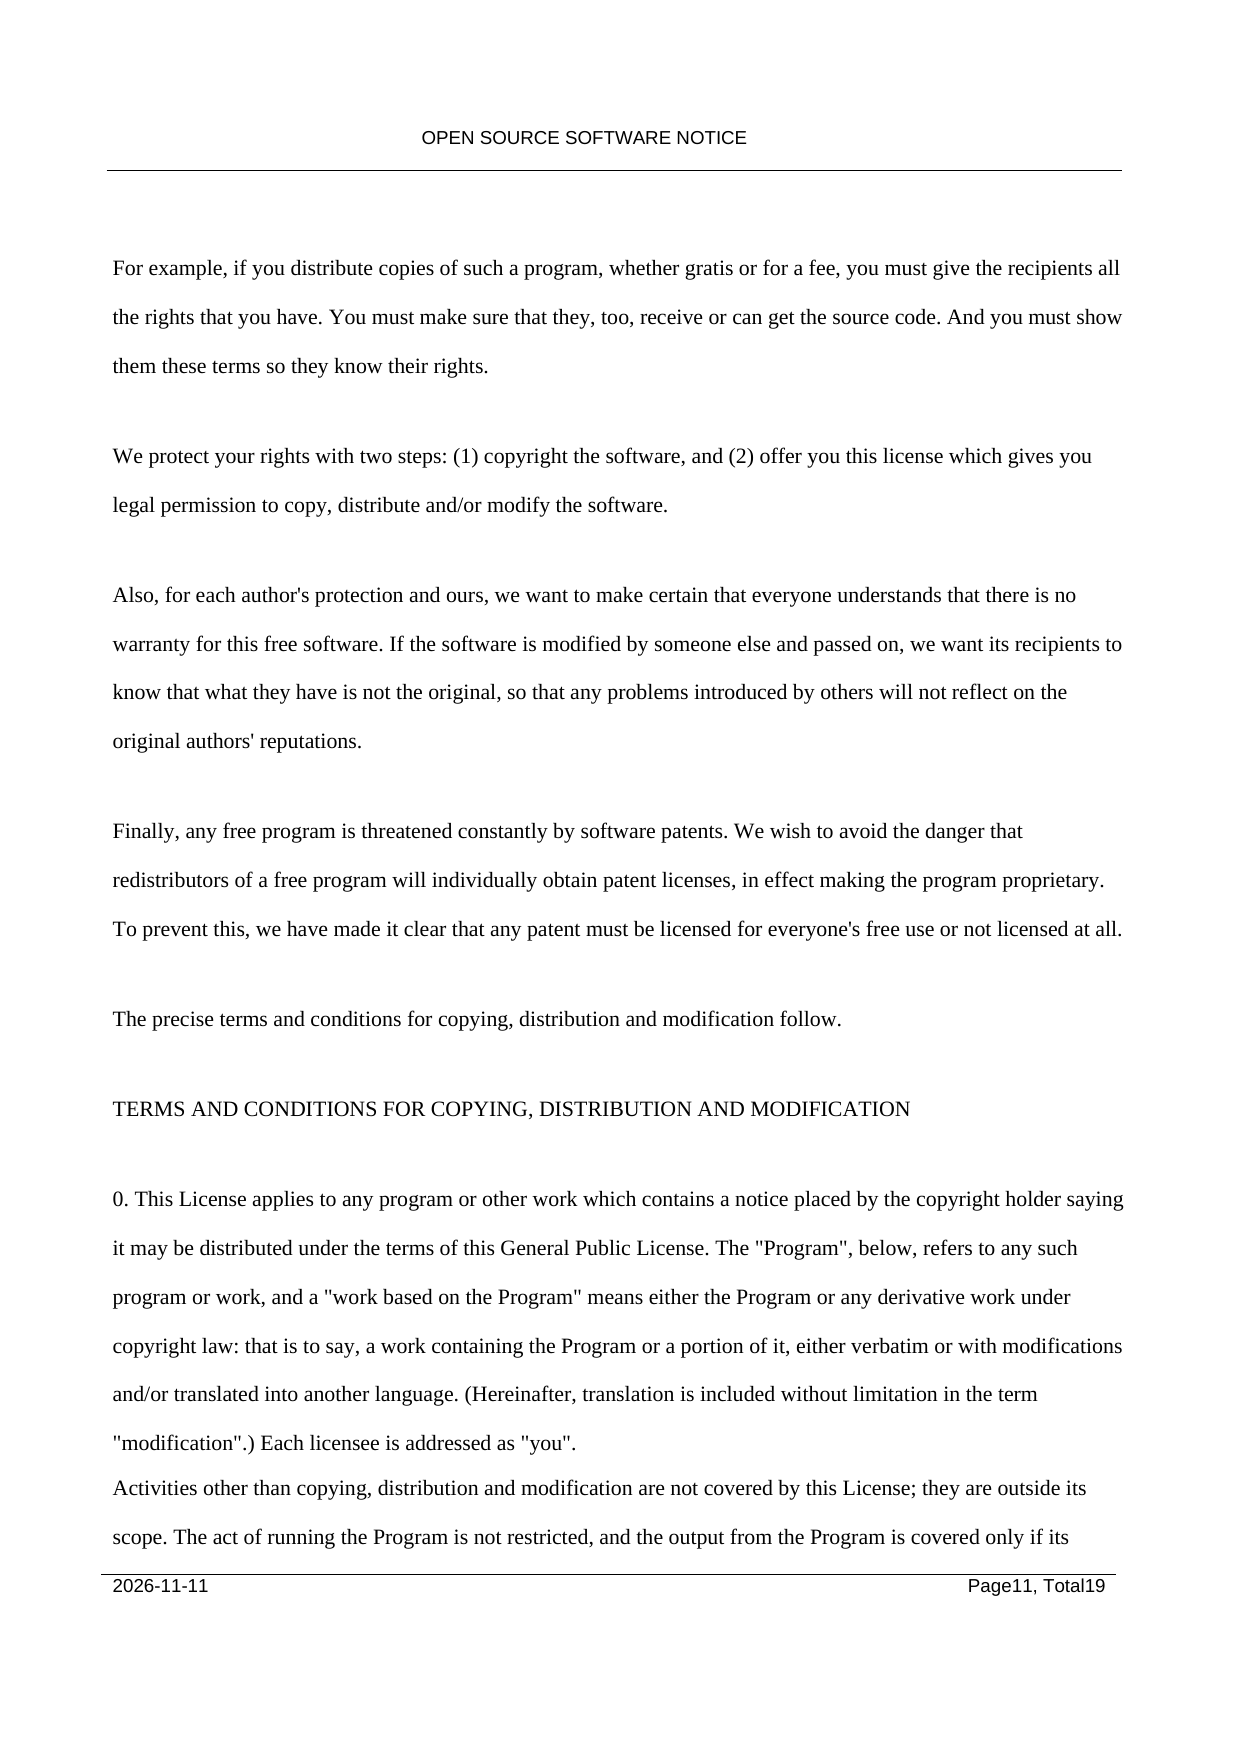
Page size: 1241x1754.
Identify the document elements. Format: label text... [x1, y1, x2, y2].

text 0. This License applies to any program or other work which contains a notice placed by the copyright holder saying it may be distributed under the terms of this General Public License. The "Program", below, refers to any such program or work, and a "work based on the Program" means either the Program or any derivative work under copyright law: that is to say, a work containing the Program or a portion of it, either verbatim or with modifications and/or translated into another language. (Hereinafter, translation is included without limitation in the term "modification".) Each licensee is addressed as "you". [112, 1183, 1128, 1459]
text TERMS AND CONDITIONS FOR COPYING, DISTRIBUTION AND MODIFICATION [112, 1092, 1128, 1125]
text Finally, any free program is threatened constantly by software patents. We wish to avoid the danger that redistributors of a free program will individually obtain patent licenses, in effect making the program proprietary. To prevent this, we have made it clear that any patent must be licensed for everyone's free use or not licensed at all. [112, 814, 1128, 944]
text For example, if you distribute copies of such a program, whether gratis or for a fee, you must give the recipients all the rights that you have. You must make sure that they, too, receive or can get the source code. And you must show them these terms so they know their rights. [112, 251, 1128, 381]
text The precise terms and conditions for copying, distribution and modification follow. [112, 1002, 1128, 1035]
text Also, for each author's protection and ours, we want to make certain that everyone understands that there is no warranty for this free software. If the software is modified by someone else and passed on, we want its recipients to know that what they have is not the original, so that any problems introduced by others will not reflect on the original authors' reputations. [112, 578, 1128, 757]
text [112, 1472, 1128, 1553]
text We protect your rights with two steps: (1) copyright the software, and (2) offer you this license which gives you legal permission to copy, distribute and/or modify the software. [112, 439, 1128, 520]
